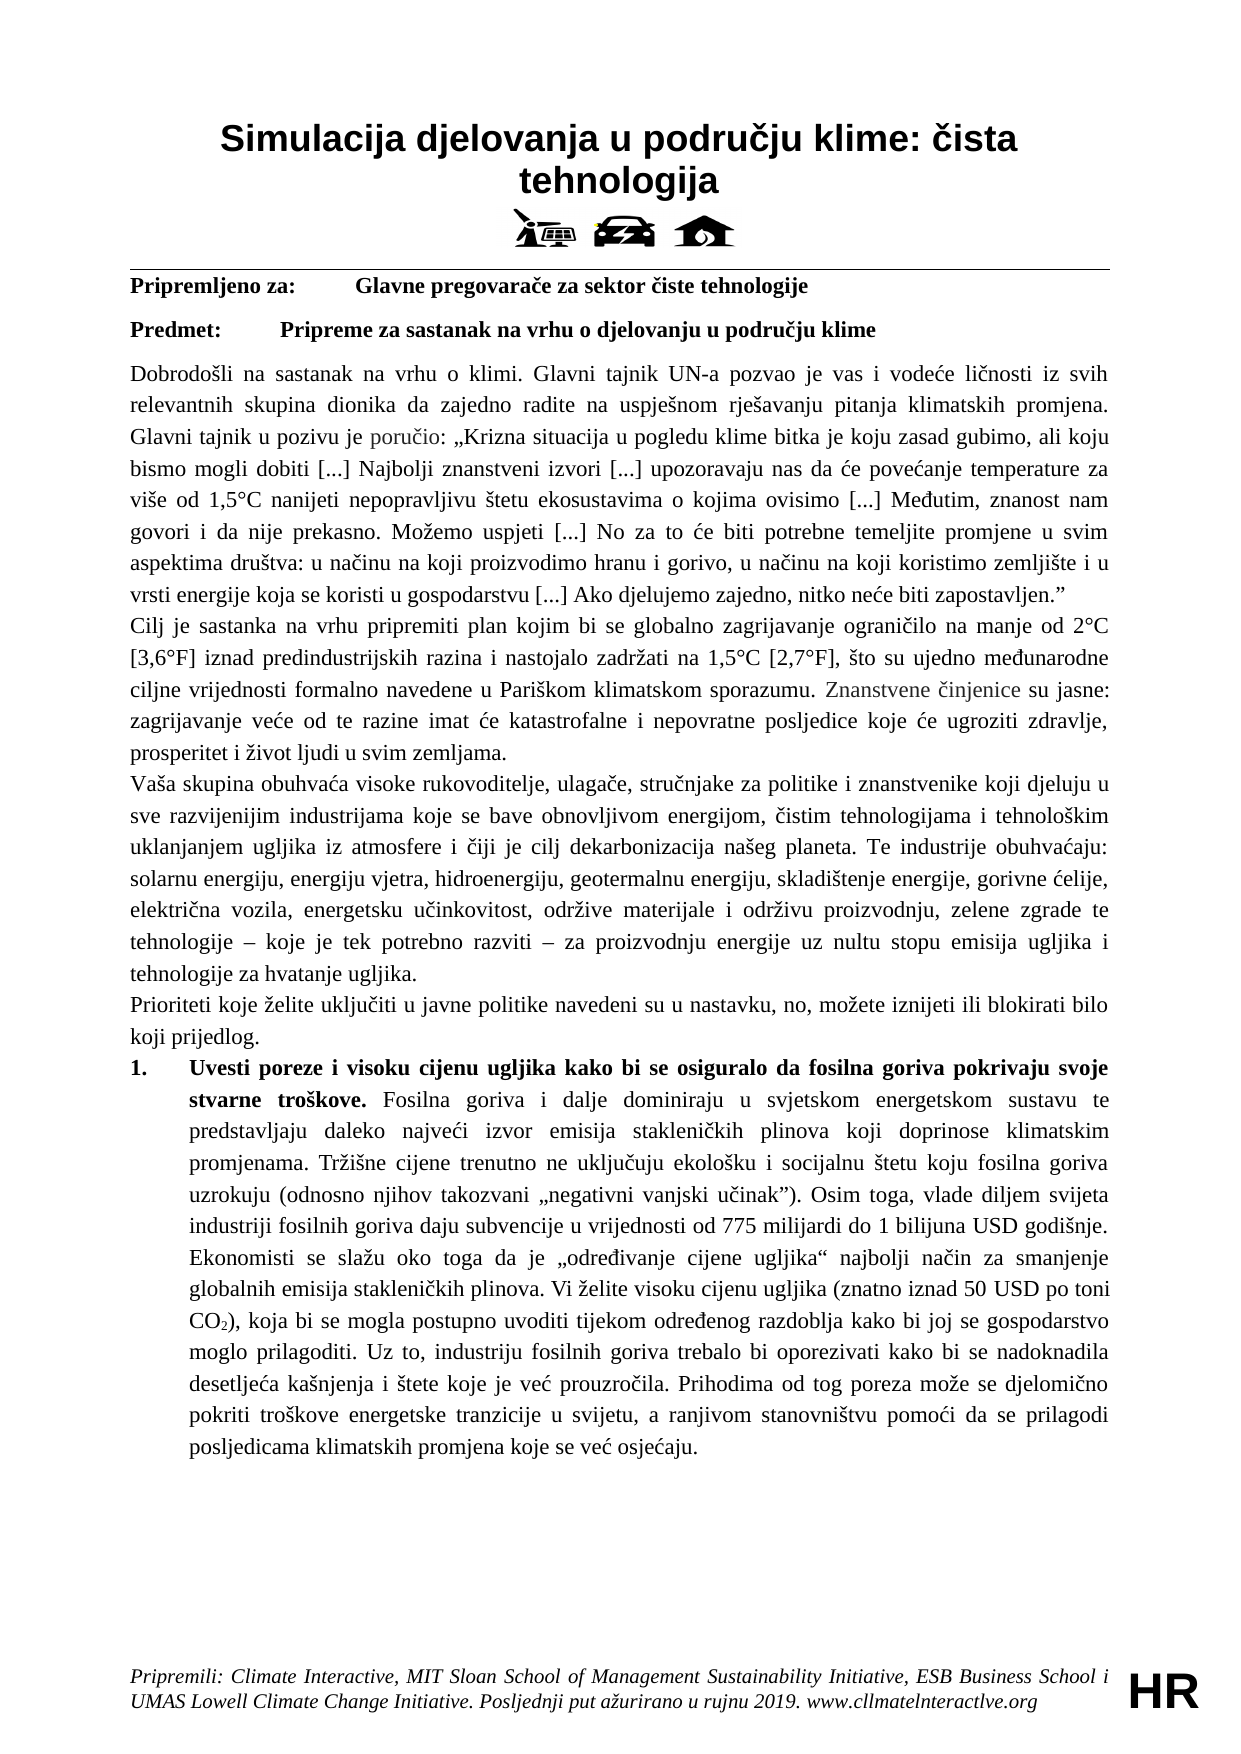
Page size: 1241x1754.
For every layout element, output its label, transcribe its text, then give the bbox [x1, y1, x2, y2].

subtitle Uvesti poreze i visoku cijenu ugljika kako bi se osiguralo da fosilna goriva pokrivaju svoje stvarne troškove. Fosilna goriva i dalje dominiraju u svjetskom energetskom sustavu te predstavljaju daleko najveći izvor emisija stakleničkih plinova koji doprinose klimatskim promjenama. Tržišne cijene trenutno ne uključuju ekološku i socijalnu štetu koju fosilna goriva uzrokuju (odnosno njihov takozvani „negativni vanjski učinak”). Osim toga, vlade diljem svijeta industriji fosilnih goriva daju subvencije u vrijednosti od 775 milijardi do 1 bilijuna USD godišnje. Ekonomisti se slažu oko toga da je „određivanje cijene ugljika“ najbolji način za smanjenje globalnih emisija stakleničkih plinova. Vi želite visoku cijenu ugljika (znatno iznad 50 USD po toni CO2), koja bi se mogla postupno uvoditi tijekom određenog razdoblja kako bi joj se gospodarstvo moglo prilagoditi. Uz to, industriju fosilnih goriva trebalo bi oporezivati kako bi se nadoknadila desetljeća kašnjenja i štete koje je već prouzročila. Prihodima od tog poreza može se djelomično pokriti troškove energetske tranzicije u svijetu, a ranjivom stanovništvu pomoći da se prilagodi posljedicama klimatskih promjena koje se već osjećaju. [130, 1054, 1110, 1459]
subtitle Simulacija djelovanja u području klime: čista tehnologija [130, 118, 1108, 202]
text Prioriteti koje želite uključiti u javne politike navedeni su u nastavku, no, možete iznijeti ili blokirati bilo koji prijedlog. [130, 991, 1110, 1049]
text Predmet: Pripreme za sastanak na vrhu o djelovanju u području klime [130, 316, 1110, 342]
subtitle Pripremljeno za: Glavne pregovarače za sektor čiste tehnologije [130, 270, 1110, 298]
text Dobrodošli na sastanak na vrhu o klimi. Glavni tajnik UN-a pozvao je vas i vodeće ličnosti iz svih relevantnih skupina dionika da zajedno radite na uspješnom rješavanju pitanja klimatskih promjena. Glavni tajnik u pozivu je poručio: „Krizna situacija u pogledu klime bitka je koju zasad gubimo, ali koju bismo mogli dobiti [...] Najbolji znanstveni izvori [...] upozoravaju nas da će povećanje temperature za više od 1,5°C nanijeti nepopravljivu štetu ekosustavima o kojima ovisimo [...] Međutim, znanost nam govori i da nije prekasno. Možemo uspjeti [...] No za to će biti potrebne temeljite promjene u svim aspektima društva: u načinu na koji proizvodimo hranu i gorivo, u načinu na koji koristimo zemljište i u vrsti energije koja se koristi u gospodarstvu [...] Ako djelujemo zajedno, nitko neće biti zapostavljen.” [130, 360, 1110, 607]
picture [496, 207, 742, 248]
text Cilj je sastanka na vrhu pripremiti plan kojim bi se globalno zagrijavanje ograničilo na manje od 2°C [3,6°F] iznad predindustrijskih razina i nastojalo zadržati na 1,5°C [2,7°F], što su ujedno međunarodne ciljne vrijednosti formalno navedene u Pariškom klimatskom sporazumu. Znanstvene činjenice su jasne: zagrijavanje veće od te razine imat će katastrofalne i nepovratne posljedice koje će ugroziti zdravlje, prosperitet i život ljudi u svim zemljama. [130, 612, 1110, 765]
text Vaša skupina obuhvaća visoke rukovoditelje, ulagače, stručnjake za politike i znanstvenike koji djeluju u sve razvijenijim industrijama koje se bave obnovljivom energijom, čistim tehnologijama i tehnološkim uklanjanjem ugljika iz atmosfere i čiji je cilj dekarbonizacija našeg planeta. Te industrije obuhvaćaju: solarnu energiju, energiju vjetra, hidroenergiju, geotermalnu energiju, skladištenje energije, gorivne ćelije, električna vozila, energetsku učinkovitost, održive materijale i održivu proizvodnju, zelene zgrade te tehnologije – koje je tek potrebno razviti – za proizvodnju energije uz nultu stopu emisija ugljika i tehnologije za hvatanje ugljika. [130, 770, 1110, 986]
